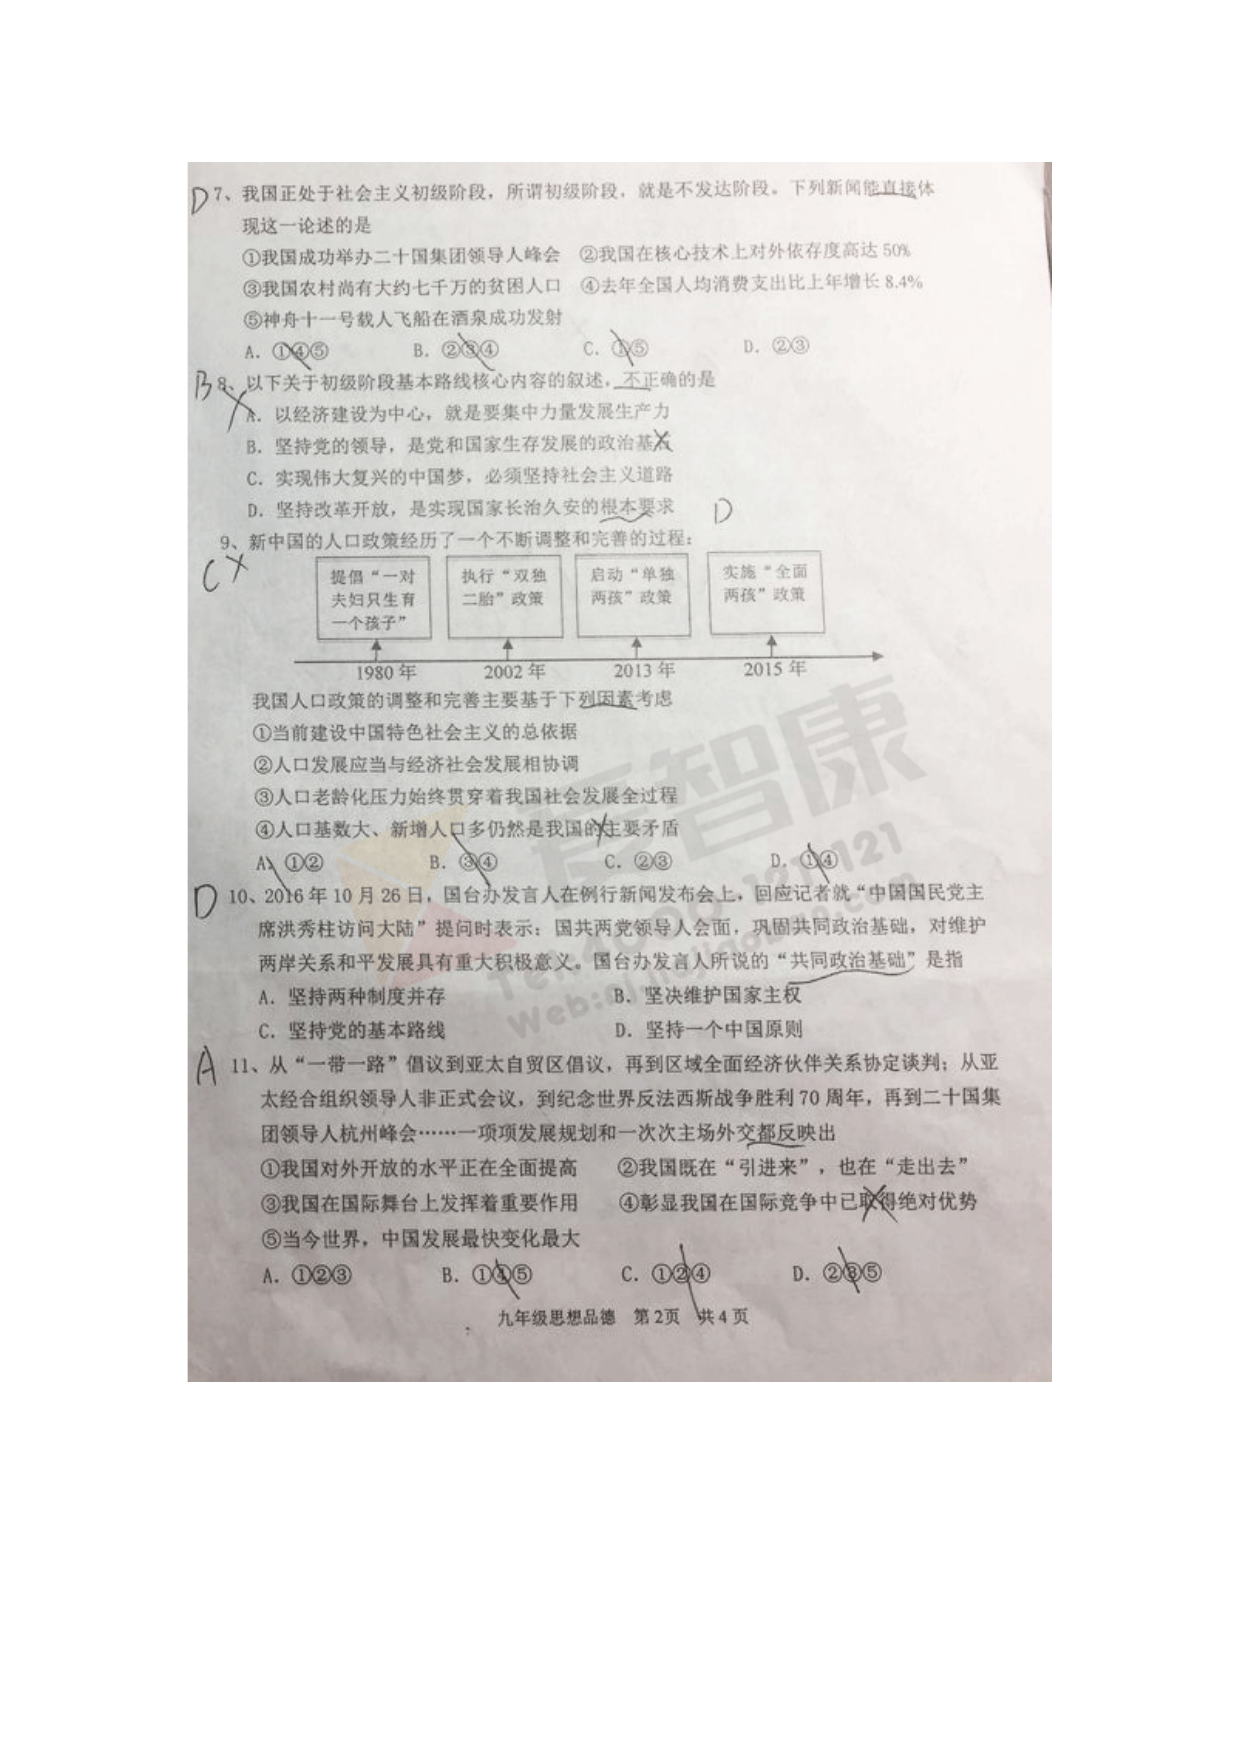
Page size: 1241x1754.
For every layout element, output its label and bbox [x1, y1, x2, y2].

picture [187, 162, 1052, 1382]
